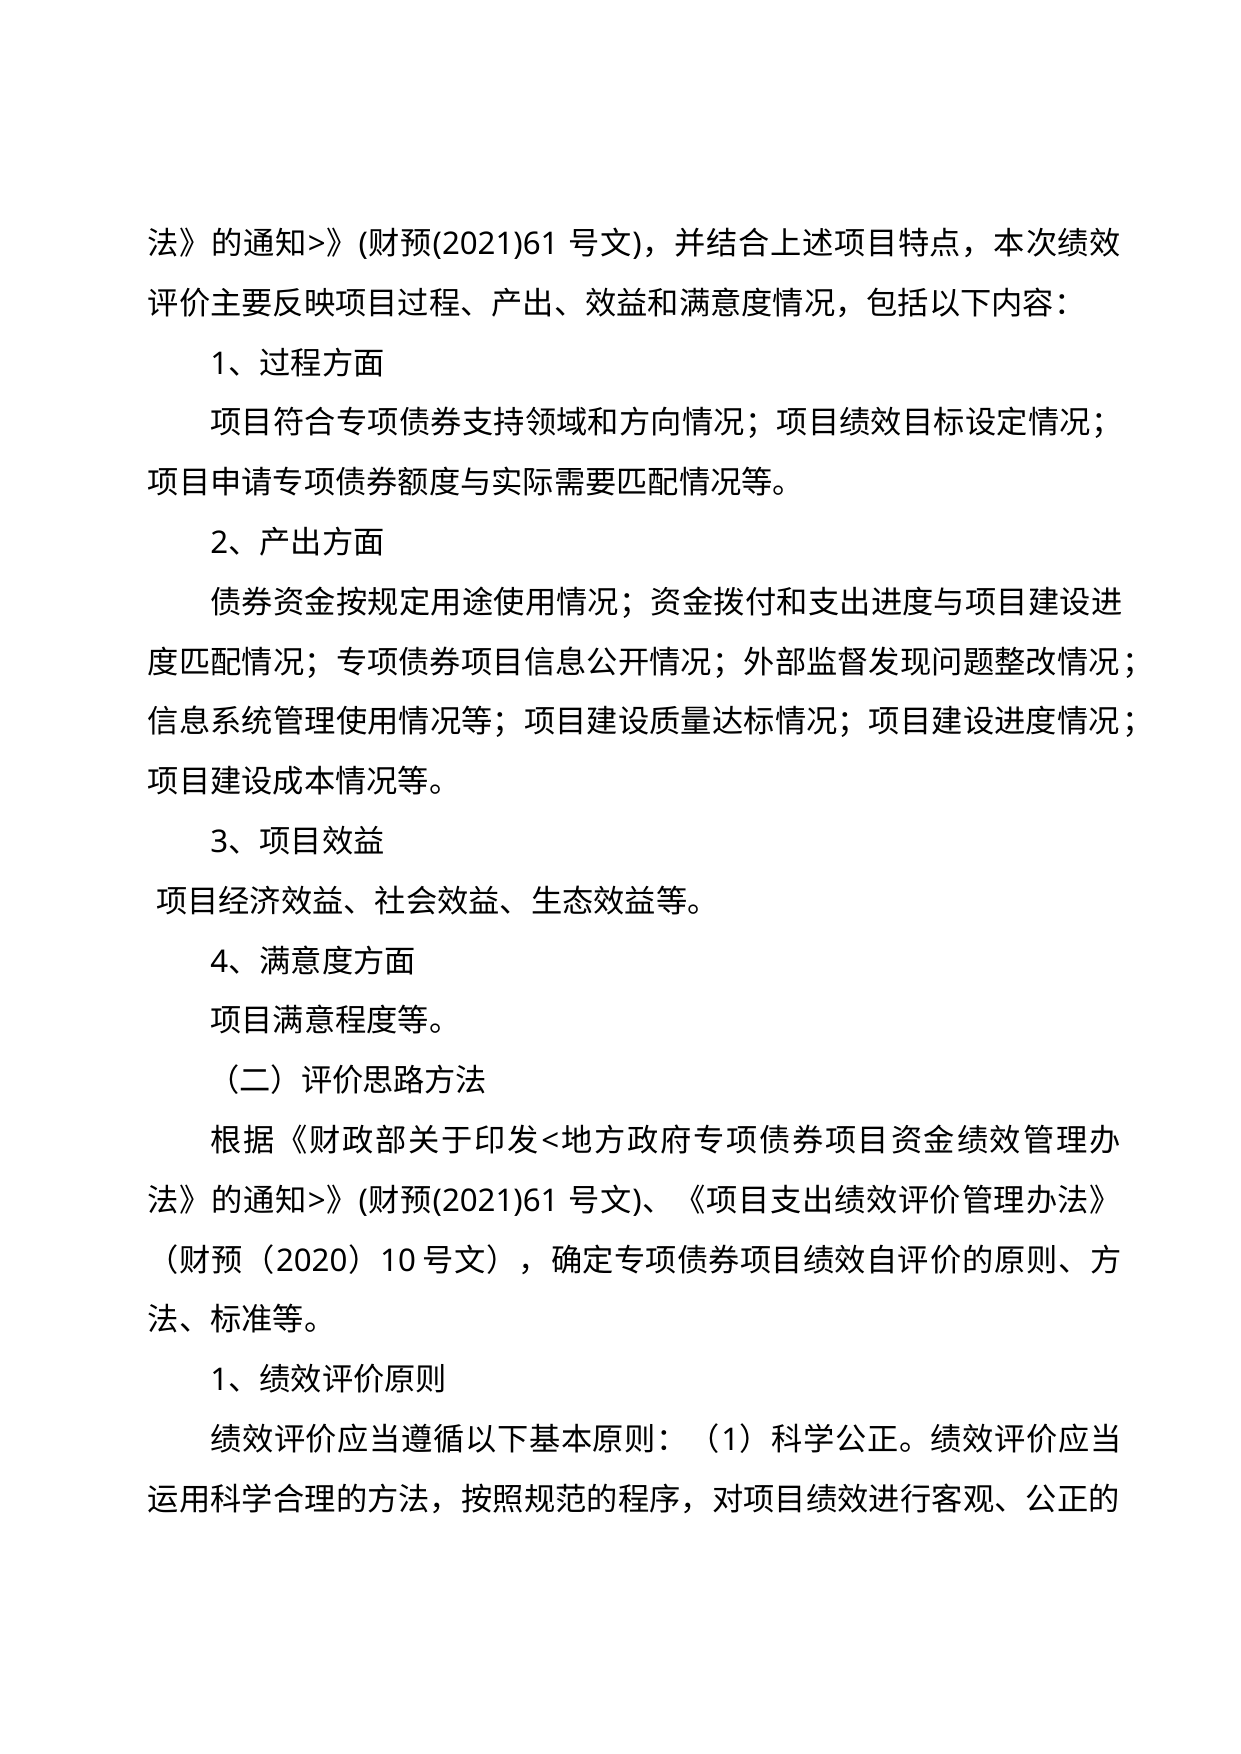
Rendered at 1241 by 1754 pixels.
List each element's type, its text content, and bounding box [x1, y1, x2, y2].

text 1、绩效评价原则 [148, 1343, 1122, 1402]
list 项目效益 [148, 804, 1122, 864]
text 根据《财政部关于印发<地方政府专项债券项目资金绩效管理办法》的通知>》(财预(2021)61 号文)、《项目支出绩效评价管理办法》（财预（2020）10号文），确定专项债券项目绩效自评价的原则、方法、标准等。 [148, 1103, 1122, 1343]
list 项目经济效益、社会效益、生态效益等。 [148, 864, 1122, 924]
list 产出方面 [148, 506, 1122, 565]
text 项目满意程度等。 [148, 984, 1122, 1044]
text （二）评价思路方法 [148, 1044, 1122, 1103]
text 4、满意度方面 [148, 924, 1122, 984]
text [148, 1402, 1122, 1522]
text 项目符合专项债券支持领域和方向情况；项目绩效目标设定情况；项目申请专项债券额度与实际需要匹配情况等。 [148, 386, 1122, 506]
text 债券资金按规定用途使用情况；资金拨付和支出进度与项目建设进度匹配情况；专项债券项目信息公开情况；外部监督发现问题整改情况；信息系统管理使用情况等；项目建设质量达标情况；项目建设进度情况；项目建设成本情况等。 [148, 565, 1122, 804]
list 过程方面 [148, 326, 1122, 386]
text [148, 207, 1122, 326]
